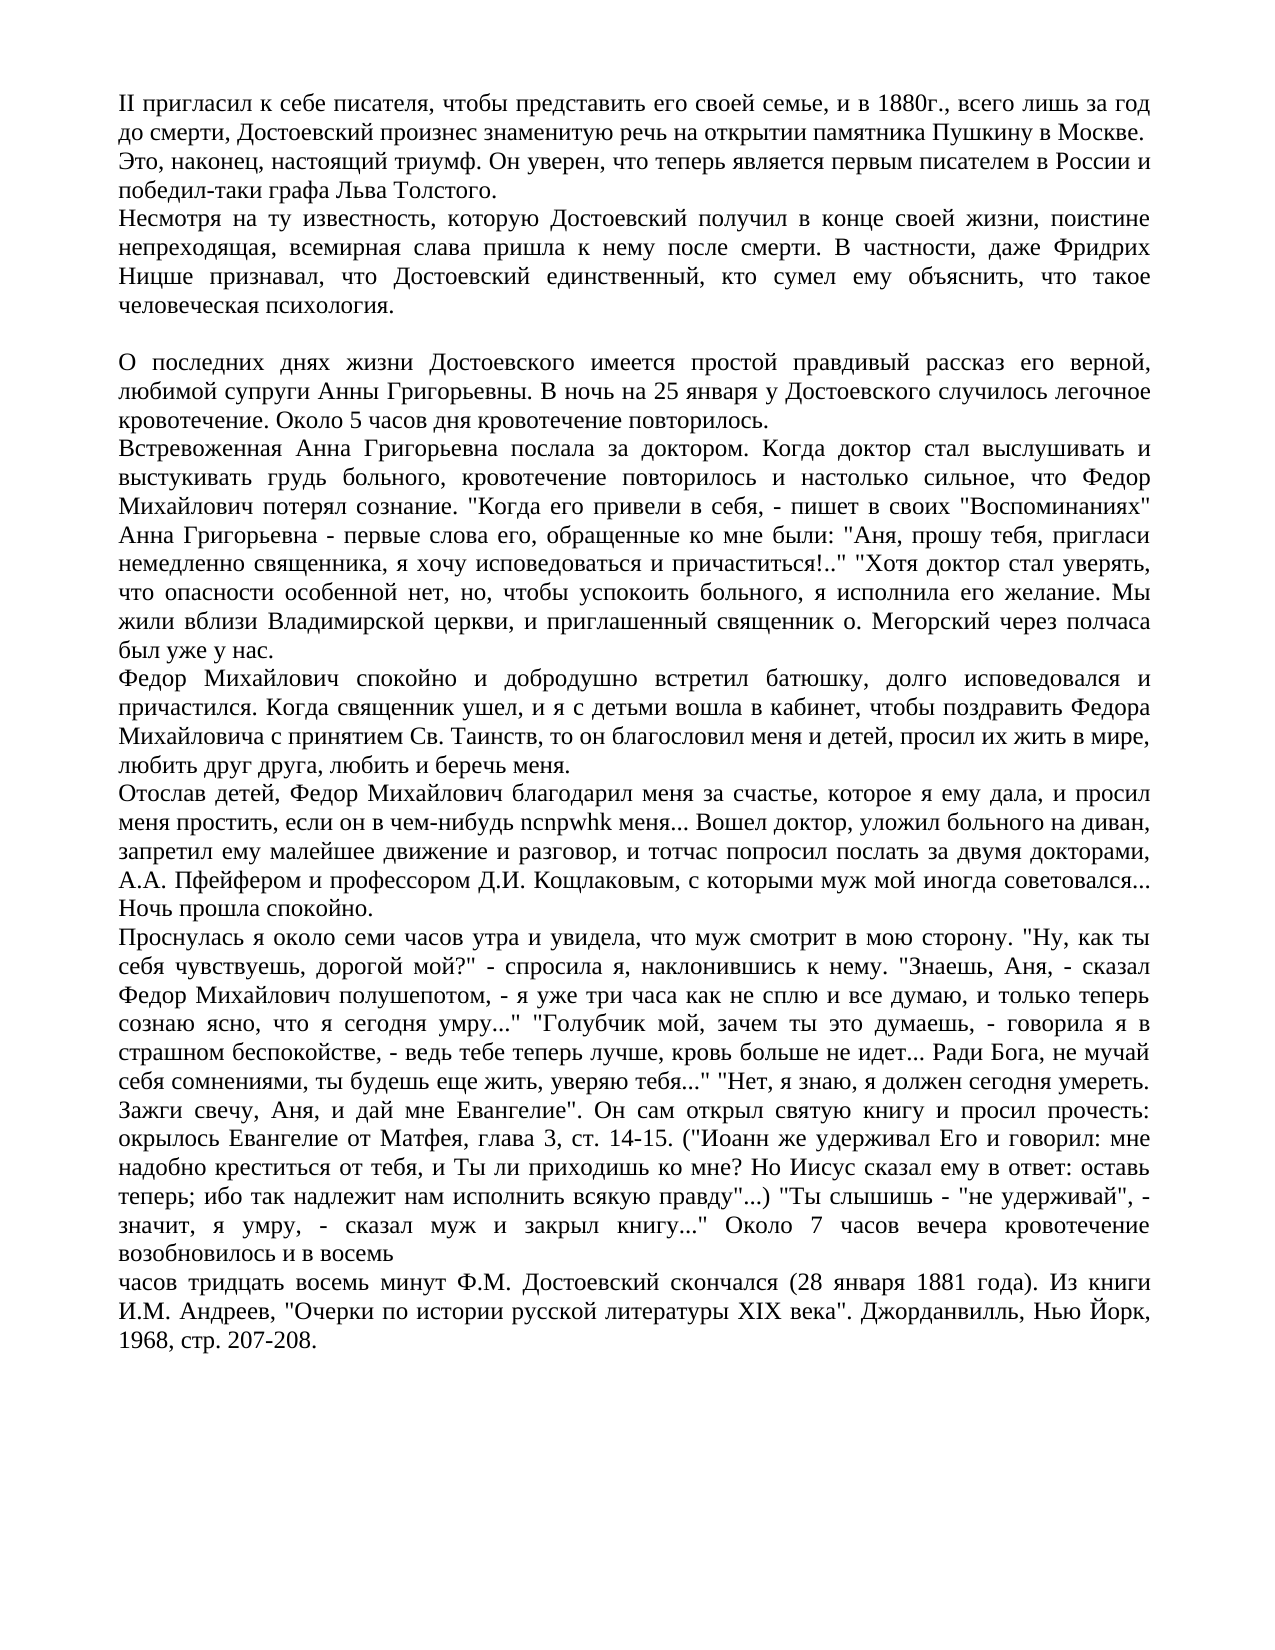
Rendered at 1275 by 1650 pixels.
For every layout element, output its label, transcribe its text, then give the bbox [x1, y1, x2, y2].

text О последних днях жизни Достоевского имеется простой правдивый рассказ его верной, любимой супруги Анны Григорьевны. В ночь на 25 января у Достоевского случилось легочное кровотечение. Около 5 часов дня кровотечение повторилось. [118, 347, 1152, 433]
text Федор Михайлович спокойно и добродушно встретил батюшку, долго исповедовался и причастился. Когда священник ушел, и я с детьми вошла в кабинет, чтобы поздравить Федора Михайловича с принятием Св. Таинств, то он благословил меня и детей, просил их жить в мире, любить друг друга, любить и беречь меня. [118, 663, 1152, 778]
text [118, 88, 1152, 146]
text часов тридцать восемь минут Ф.М. Достоевский скончался (28 января 1881 года). Из книги И.М. Андреев, "Очерки по истории русской литературы XIX века". Джорданвилль, Нью Йорк, 1968, стр. 207-208. [118, 1267, 1152, 1353]
text Это, наконец, настоящий триумф. Он уверен, что теперь является первым писателем в России и победил-таки графа Льва Толстого. [118, 146, 1152, 203]
text Встревоженная Анна Григорьевна послала за доктором. Когда доктор стал выслушивать и выстукивать грудь больного, кровотечение повторилось и настолько сильное, что Федор Михайлович потерял сознание. "Когда его привели в себя, - пишет в своих "Воспоминаниях" Анна Григорьевна - первые слова его, обращенные ко мне были: "Аня, прошу тебя, пригласи немедленно священника, я хочу исповедоваться и причаститься!.." "Хотя доктор стал уверять, что опасности особенной нет, но, чтобы успокоить больного, я исполнила его желание. Мы жили вблизи Владимирской церкви, и приглашенный священник о. Мегорский через полчаса был уже у нас. [118, 433, 1152, 663]
text Отослав детей, Федор Михайлович благодарил меня за счастье, которое я ему дала, и просил меня простить, если он в чем-нибудь ncnpwhk меня... Вошел доктор, уложил больного на диван, запретил ему малейшее движение и разговор, и тотчас попросил послать за двумя докторами, А.А. Пфейфером и профессором Д.И. Кощлаковым, с которыми муж мой иногда советовался... Ночь прошла спокойно. [118, 778, 1152, 922]
text Проснулась я около семи часов утра и увидела, что муж смотрит в мою сторону. "Ну, как ты себя чувствуешь, дорогой мой?" - спросила я, наклонившись к нему. "Знаешь, Аня, - сказал Федор Михайлович полушепотом, - я уже три часа как не сплю и все думаю, и только теперь сознаю ясно, что я сегодня умру..." "Голубчик мой, зачем ты это думаешь, - говорила я в страшном беспокойстве, - ведь тебе теперь лучше, кровь больше не идет... Ради Бога, не мучай себя сомнениями, ты будешь еще жить, уверяю тебя..." "Нет, я знаю, я должен сегодня умереть. Зажги свечу, Аня, и дай мне Евангелие". Он сам открыл святую книгу и просил прочесть: окрылось Евангелие от Матфея, глава 3, ст. 14-15. ("Иоанн же удерживал Его и говорил: мне надобно креститься от тебя, и Ты ли приходишь ко мне? Но Иисус сказал ему в ответ: оставь теперь; ибо так надлежит нам исполнить всякую правду"...) "Ты слышишь - "не удерживай", - значит, я умру, - сказал муж и закрыл книгу..." Около 7 часов вечера кровотечение возобновилось и в восемь [118, 922, 1152, 1267]
text Несмотря на ту известность, которую Достоевский получил в конце своей жизни, поистине непреходящая, всемирная слава пришла к нему после смерти. В частности, даже Фридрих Ницше признавал, что Достоевский единственный, кто сумел ему объяснить, что такое человеческая психология. [118, 203, 1152, 318]
